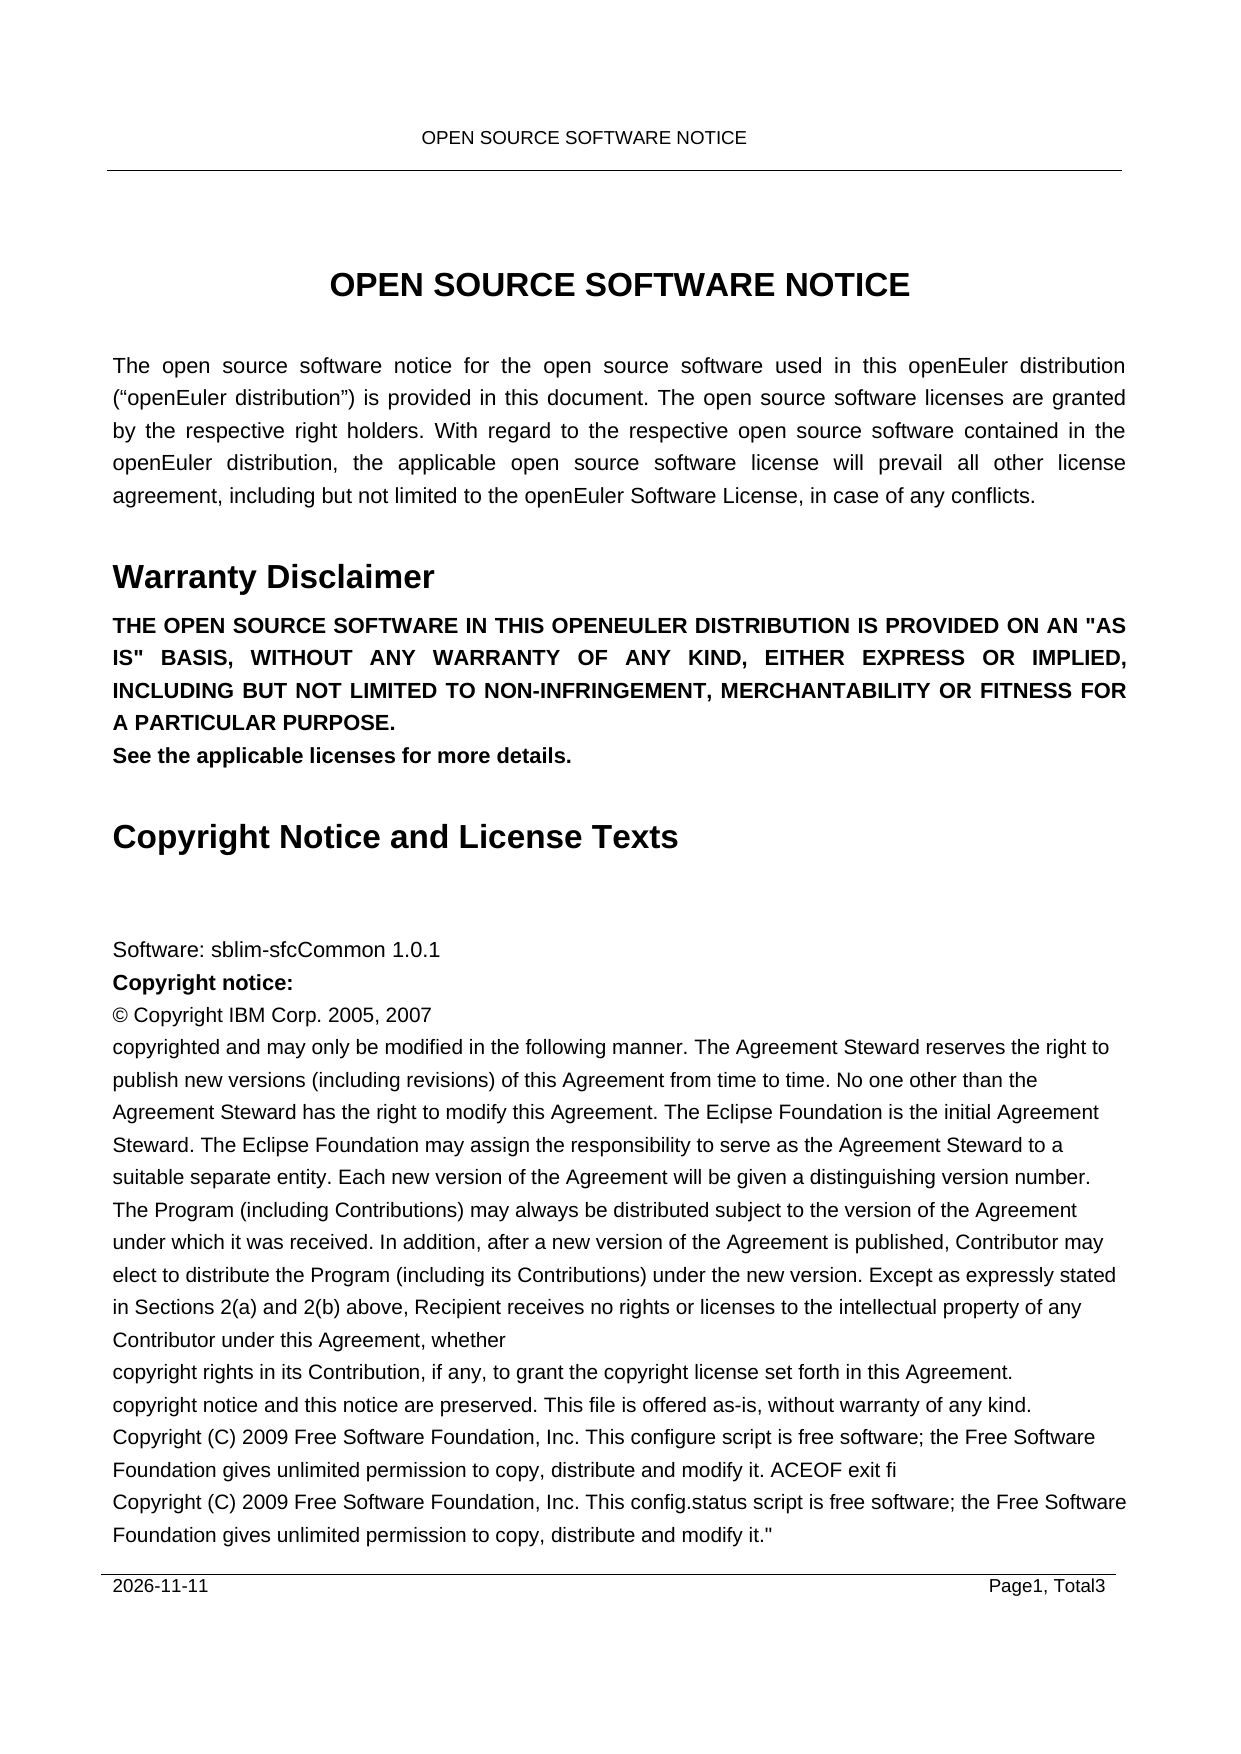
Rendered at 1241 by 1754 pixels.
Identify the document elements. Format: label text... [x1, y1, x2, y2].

text copyright notice and this notice are preserved. This file is offered as-is, without warranty of any kind. [112, 1388, 1128, 1421]
text copyrighted and may only be modified in the following manner. The Agreement Steward reserves the right to publish new versions (including revisions) of this Agreement from time to time. No one other than the Agreement Steward has the right to modify this Agreement. The Eclipse Foundation is the initial Agreement Steward. The Eclipse Foundation may assign the responsibility to serve as the Agreement Steward to a suitable separate entity. Each new version of the Agreement will be given a distinguishing version number. The Program (including Contributions) may always be distributed subject to the version of the Agreement under which it was received. In addition, after a new version of the Agreement is published, Contributor may elect to distribute the Program (including its Contributions) under the new version. Except as expressly stated in Sections 2(a) and 2(b) above, Recipient receives no rights or licenses to the intellectual property of any Contributor under this Agreement, whether [112, 1031, 1128, 1356]
text Copyright notice: [112, 966, 1128, 998]
text copyright rights in its Contribution, if any, to grant the copyright license set forth in this Agreement. [112, 1356, 1128, 1388]
text THE OPEN SOURCE SOFTWARE IN THIS OPENEULER DISTRIBUTION IS PROVIDED ON AN "AS IS" BASIS, WITHOUT ANY WARRANTY OF ANY KIND, EITHER EXPRESS OR IMPLIED, INCLUDING BUT NOT LIMITED TO NON-INFRINGEMENT, MERCHANTABILITY OR FITNESS FOR A PARTICULAR PURPOSE. See the applicable licenses for more details. [112, 609, 1128, 771]
text OPEN SOURCE SOFTWARE NOTICE [112, 251, 1128, 316]
text Copyright (C) 2009 Free Software Foundation, Inc. This configure script is free software; the Free Software Foundation gives unlimited permission to copy, distribute and modify it. ACEOF exit fi [112, 1421, 1128, 1486]
text © Copyright IBM Corp. 2005, 2007 [112, 998, 1128, 1031]
text Copyright (C) 2009 Free Software Foundation, Inc. This config.status script is free software; the Free Software Foundation gives unlimited permission to copy, distribute and modify it." [112, 1486, 1128, 1551]
text Copyright Notice and License Texts [112, 804, 1128, 869]
text Software: sblim-sfcCommon 1.0.1 [112, 933, 1128, 966]
text The open source software notice for the open source software used in this openEuler distribution (“openEuler distribution”) is provided in this document. The open source software licenses are granted by the respective right holders. With regard to the respective open source software contained in the openEuler distribution, the applicable open source software license will prevail all other license agreement, including but not limited to the openEuler Software License, in case of any conflicts. [112, 349, 1128, 511]
text Warranty Disclaimer [112, 544, 1128, 609]
